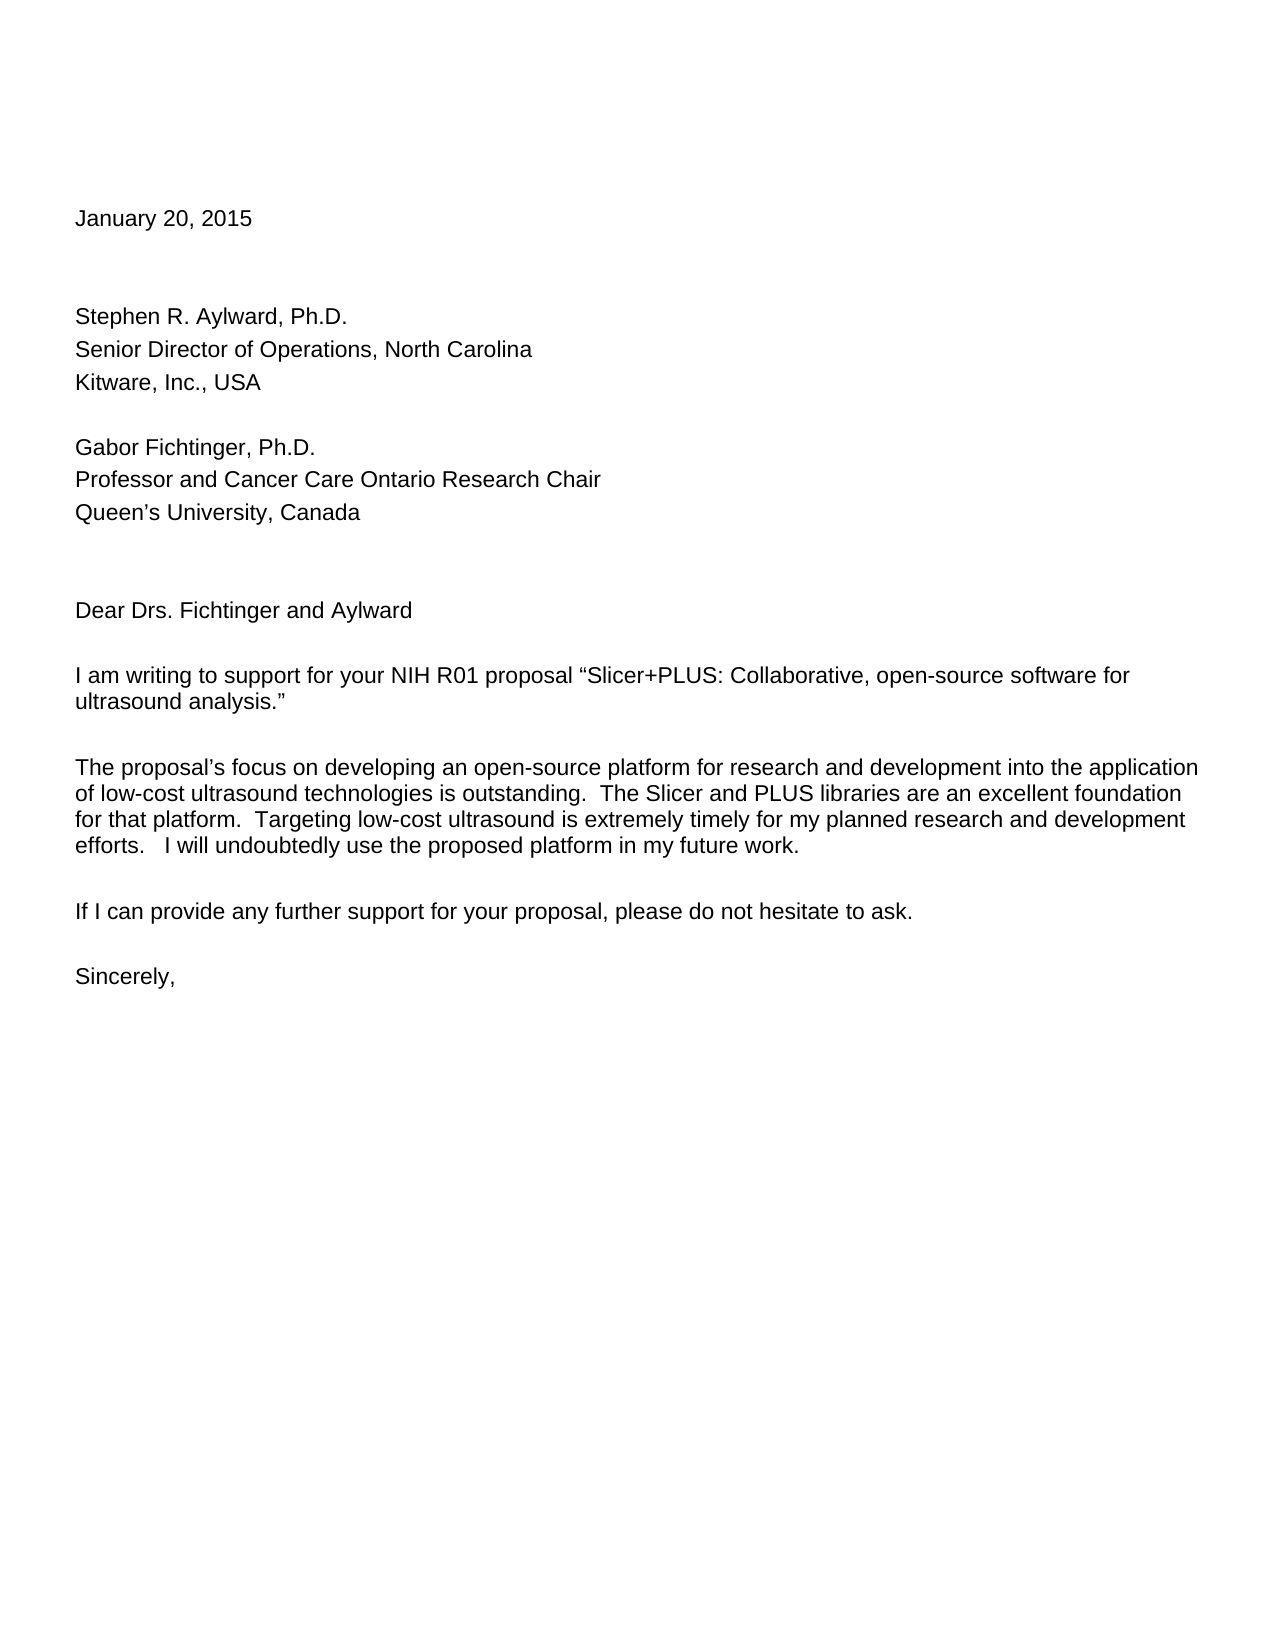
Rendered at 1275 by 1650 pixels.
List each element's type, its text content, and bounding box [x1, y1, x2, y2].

text Senior Director of Operations, North Carolina [75, 336, 1200, 362]
text The proposal’s focus on developing an open-source platform for research and development into the application of low-cost ultrasound technologies is outstanding. The Slicer and PLUS libraries are an excellent foundation for that platform. Targeting low-cost ultrasound is extremely timely for my planned research and development efforts. I will undoubtedly use the proposed platform in my future work. [75, 753, 1200, 859]
text Stephen R. Aylward, Ph.D. [75, 303, 1200, 329]
text Dear Drs. Fichtinger and Aylward [75, 597, 1200, 623]
text Gabor Fichtinger, Ph.D. [75, 434, 1200, 460]
text January 20, 2015 [75, 205, 1200, 232]
text Professor and Cancer Care Ontario Research Chair [75, 466, 1200, 493]
text Kitware, Inc., USA [75, 368, 1200, 395]
text I am writing to support for your NIH R01 proposal “Slicer+PLUS: Collaborative, open-source software for ultrasound analysis.” [75, 662, 1200, 714]
text If I can provide any further support for your proposal, please do not hesitate to ask. [75, 898, 1200, 924]
text Queen’s University, Canada [75, 499, 1200, 525]
text Sincerely, [75, 963, 1200, 989]
